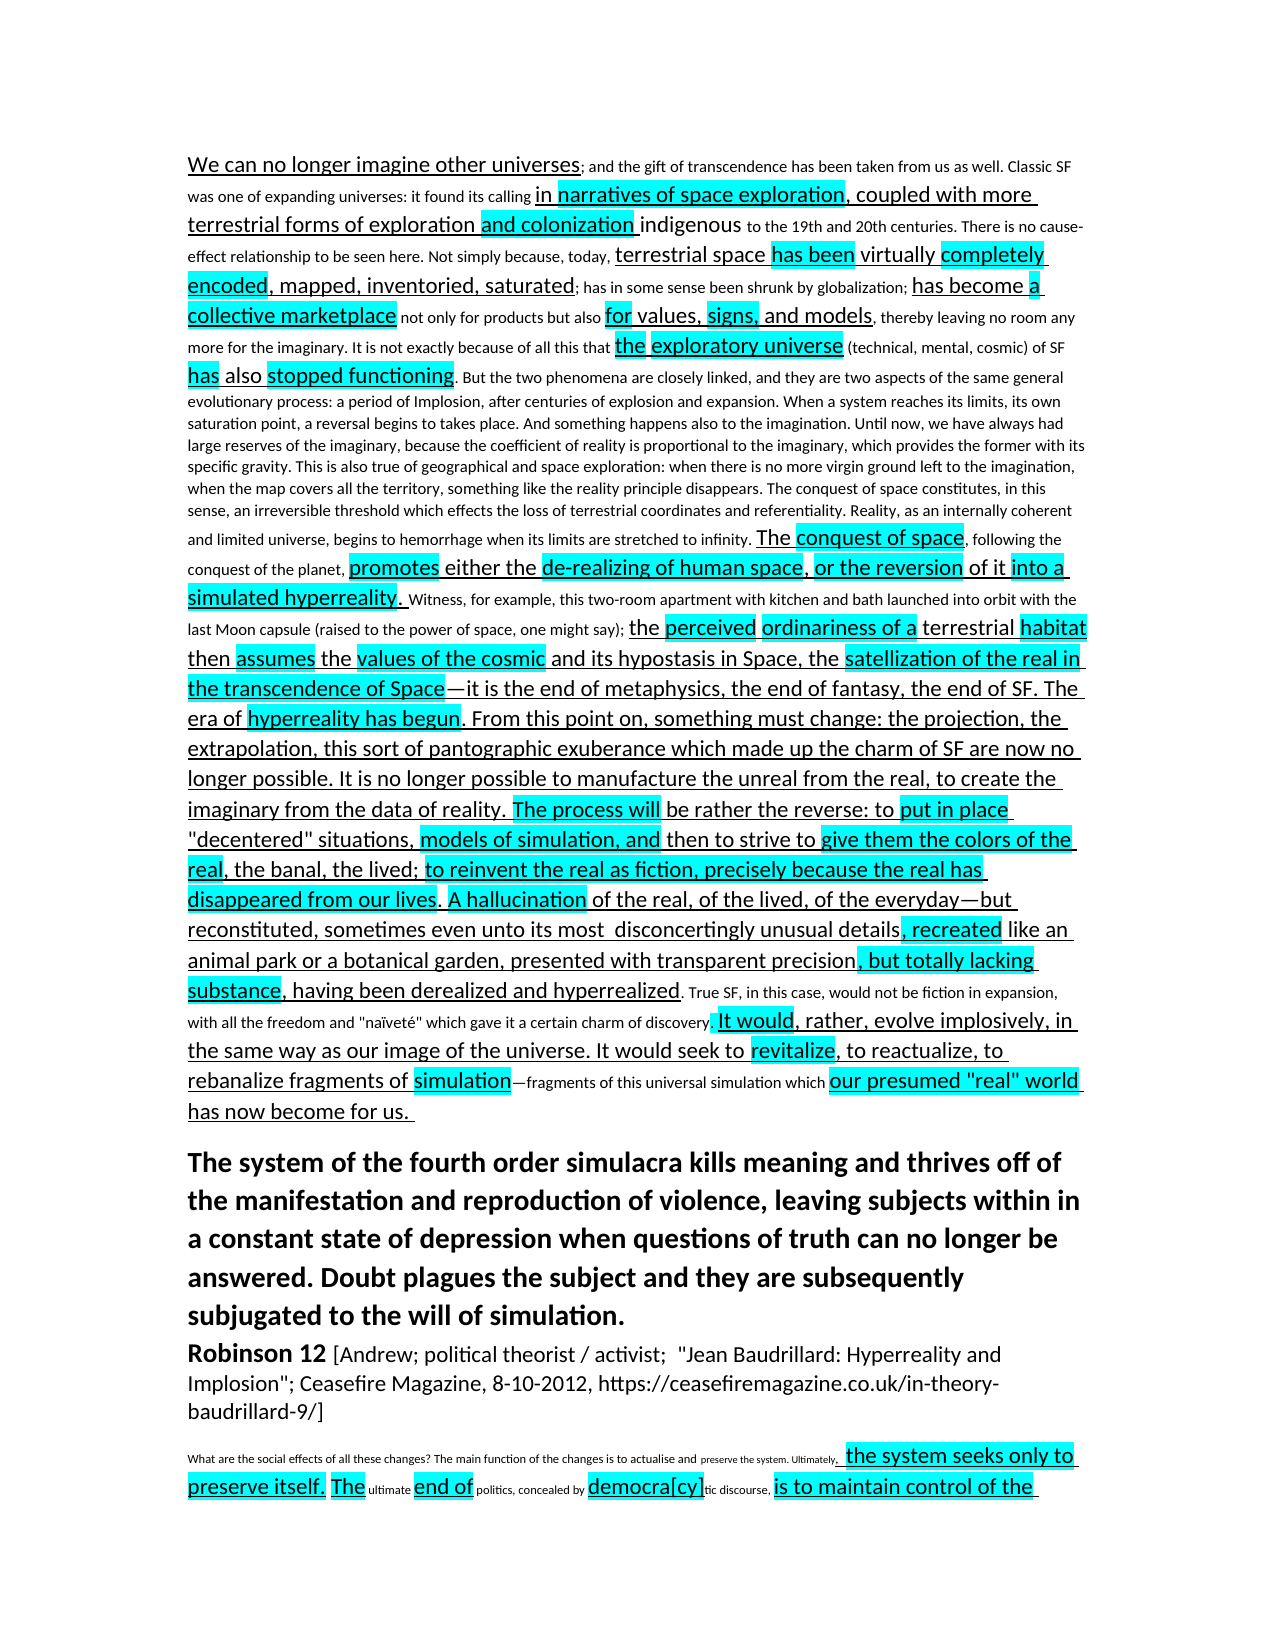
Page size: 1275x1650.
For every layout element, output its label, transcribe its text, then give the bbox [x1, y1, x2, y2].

subtitle The system of the fourth order simulacra kills meaning and thrives off of the manifestation and reproduction of violence, leaving subjects within in a constant state of depression when questions of truth can no longer be answered. Doubt plagues the subject and they are subsequently subjugated to the will of simulation. [187, 1144, 1087, 1333]
text Robinson 12 [Andrew; political theorist / activist; "Jean Baudrillard: Hyperreality and Implosion"; Ceasefire Magazine, 8-10-2012, https://ceasefiremagazine.co.uk/in-theory-baudrillard-9/] [187, 1336, 1087, 1425]
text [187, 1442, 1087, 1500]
text We can no longer imagine other universes; and the gift of transcendence has been taken from us as well. Classic SF was one of expanding universes: it found its calling in narratives of space exploration, coupled with more terrestrial forms of exploration and colonization indigenous to the 19th and 20th centuries. There is no cause- effect relationship to be seen here. Not simply because, today, terrestrial space has been virtually completely encoded, mapped, inventoried, saturated; has in some sense been shrunk by globalization; has become a collective marketplace not only for products but also for values, signs, and models, thereby leaving no room any more for the imaginary. It is not exactly because of all this that the exploratory universe (technical, mental, cosmic) of SF has also stopped functioning. But the two phenomena are closely linked, and they are two aspects of the same general evolutionary process: a period of Implosion, after centuries of explosion and expansion. When a system reaches its limits, its own saturation point, a reversal begins to takes place. And something happens also to the imagination. Until now, we have always had large reserves of the imaginary, because the coefficient of reality is proportional to the imaginary, which provides the former with its specific gravity. This is also true of geographical and space exploration: when there is no more virgin ground left to the imagination, when the map covers all the territory, something like the reality principle disappears. The conquest of space constitutes, in this sense, an irreversible threshold which effects the loss of terrestrial coordinates and referentiality. Reality, as an internally coherent and limited universe, begins to hemorrhage when its limits are stretched to infinity. The conquest of space, following the conquest of the planet, promotes either the de-realizing of human space, or the reversion of it into a simulated hyperreality. Witness, for example, this two-room apartment with kitchen and bath launched into orbit with the last Moon capsule (raised to the power of space, one might say); the perceived ordinariness of a terrestrial habitat then assumes the values of the cosmic and its hypostasis in Space, the satellization of the real in the transcendence of Space—it is the end of metaphysics, the end of fantasy, the end of SF. The era of hyperreality has begun. From this point on, something must change: the projection, the extrapolation, this sort of pantographic exuberance which made up the charm of SF are now no longer possible. It is no longer possible to manufacture the unreal from the real, to create the imaginary from the data of reality. The process will be rather the reverse: to put in place "decentered" situations, models of simulation, and then to strive to give them the colors of the real, the banal, the lived; to reinvent the real as fiction, precisely because the real has disappeared from our lives. A hallucination of the real, of the lived, of the everyday—but reconstituted, sometimes even unto its most disconcertingly unusual details, recreated like an animal park or a botanical garden, presented with transparent precision, but totally lacking substance, having been derealized and hyperrealized. True SF, in this case, would not be fiction in expansion, with all the freedom and "naïveté" which gave it a certain charm of discovery. It would, rather, evolve implosively, in the same way as our image of the universe. It would seek to revitalize, to reactualize, to rebanalize fragments of simulation—fragments of this universal simulation which our presumed "real" world has now become for us. [187, 150, 1087, 1125]
